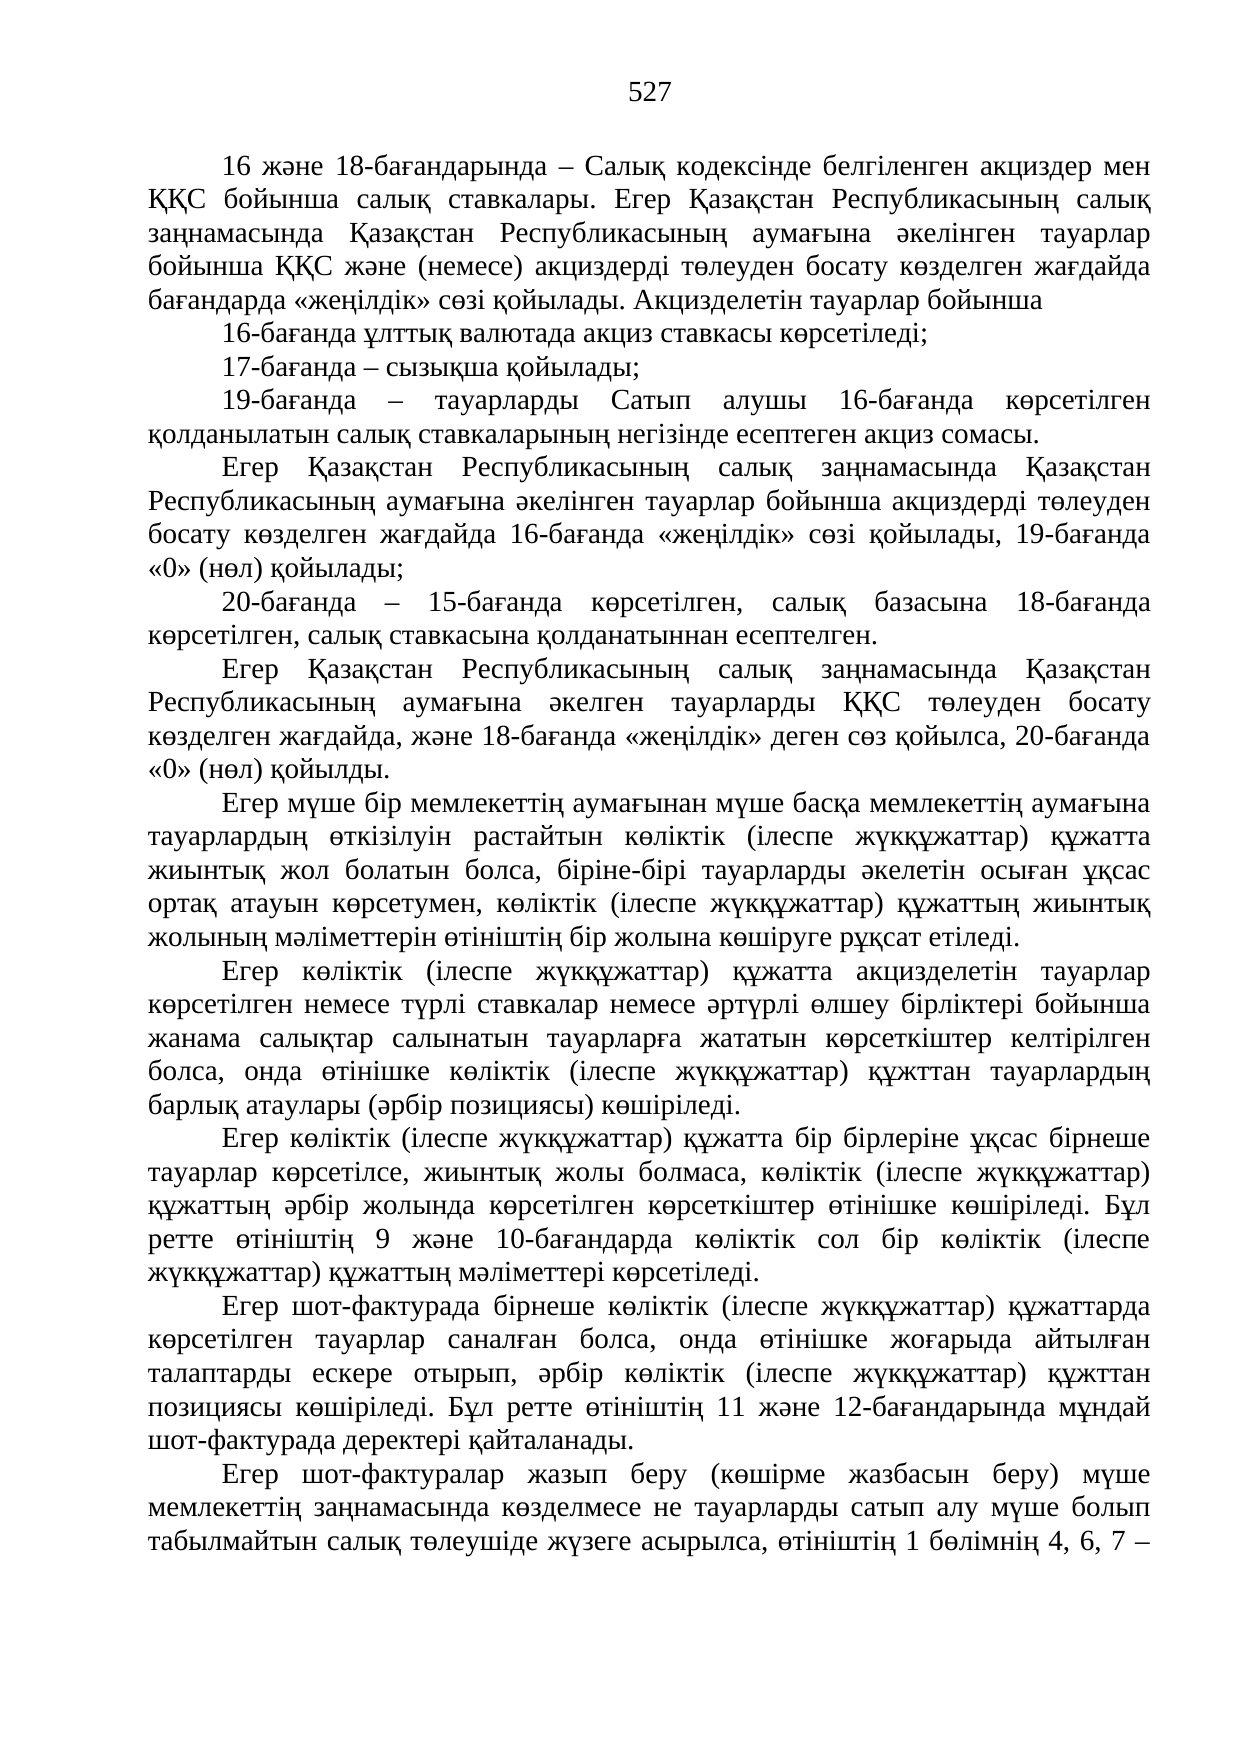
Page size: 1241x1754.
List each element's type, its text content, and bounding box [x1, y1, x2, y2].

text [148, 1456, 1152, 1556]
text 19-бағанда – тауарларды Сатып алушы 16-бағанда көрсетілген қолданылатын салық ставкаларының негізінде есептеген акциз сомасы. [148, 382, 1152, 449]
text 16-бағанда ұлттық валютада акциз ставкасы көрсетіледі; [148, 315, 1152, 349]
text Егер көліктік (ілеспе жүкқұжаттар) құжатта бір бірлеріне ұқсас бірнеше тауарлар көрсетілсе, жиынтық жолы болмаса, көліктік (ілеспе жүкқұжаттар) құжаттың әрбір жолында көрсетілген көрсеткіштер өтінішке көшіріледі. Бұл ретте өтініштің 9 және 10-бағандарда көліктік сол бір көліктік (ілеспе жүкқұжаттар) құжаттың мәліметтері көрсетіледі. [148, 1120, 1152, 1288]
text Егер көліктік (ілеспе жүкқұжаттар) құжатта акцизделетін тауарлар көрсетілген немесе түрлі ставкалар немесе әртүрлі өлшеу бірліктері бойынша жанама салықтар салынатын тауарларға жататын көрсеткіштер келтірілген болса, онда өтінішке көліктік (ілеспе жүкқұжаттар) құжттан тауарлардың барлық атаулары (әрбір позициясы) көшіріледі. [148, 953, 1152, 1120]
text Егер Қазақстан Республикасының салық заңнамасында Қазақстан Республикасының аумағына әкелінген тауарлар бойынша акциздерді төлеуден босату көзделген жағдайда 16-бағанда «жеңілдік» сөзі қойылады, 19-бағанда «0» (нөл) қойылады; [148, 449, 1152, 584]
text Егер мүше бір мемлекеттің аумағынан мүше басқа мемлекеттің аумағына тауарлардың өткізілуін растайтын көліктік (ілеспе жүкқұжаттар) құжатта жиынтық жол болатын болса, біріне-бірі тауарларды әкелетін осыған ұқсас ортақ атауын көрсетумен, көліктік (ілеспе жүкқұжаттар) құжаттың жиынтық жолының мәліметтерін өтініштің бір жолына көшіруге рұқсат етіледі. [148, 785, 1152, 953]
text Егер Қазақстан Республикасының салық заңнамасында Қазақстан Республикасының аумағына әкелген тауарларды ҚҚС төлеуден босату көзделген жағдайда, және 18-бағанда «жеңілдік» деген сөз қойылса, 20-бағанда «0» (нөл) қойылды. [148, 651, 1152, 785]
text Егер шот-фактурада бірнеше көліктік (ілеспе жүкқұжаттар) құжаттарда көрсетілген тауарлар саналған болса, онда өтінішке жоғарыда айтылған талаптарды ескере отырып, әрбір көліктік (ілеспе жүкқұжаттар) құжттан позициясы көшіріледі. Бұл ретте өтініштің 11 және 12-бағандарында мұндай шот-фактурада деректері қайталанады. [148, 1288, 1152, 1456]
text 17-бағанда – сызықша қойылады; [148, 349, 1152, 382]
text 16 және 18-бағандарында – Салық кодексінде белгіленген акциздер мен ҚҚС бойынша салық ставкалары. Егер Қазақстан Республикасының салық заңнамасында Қазақстан Республикасының аумағына әкелінген тауарлар бойынша ҚҚС және (немесе) акциздерді төлеуден босату көзделген жағдайда бағандарда «жеңілдік» сөзі қойылады. Акцизделетін тауарлар бойынша [148, 148, 1152, 315]
text 20-бағанда – 15-бағанда көрсетілген, салық базасына 18-бағанда көрсетілген, салық ставкасына қолданатыннан есептелген. [148, 584, 1152, 651]
